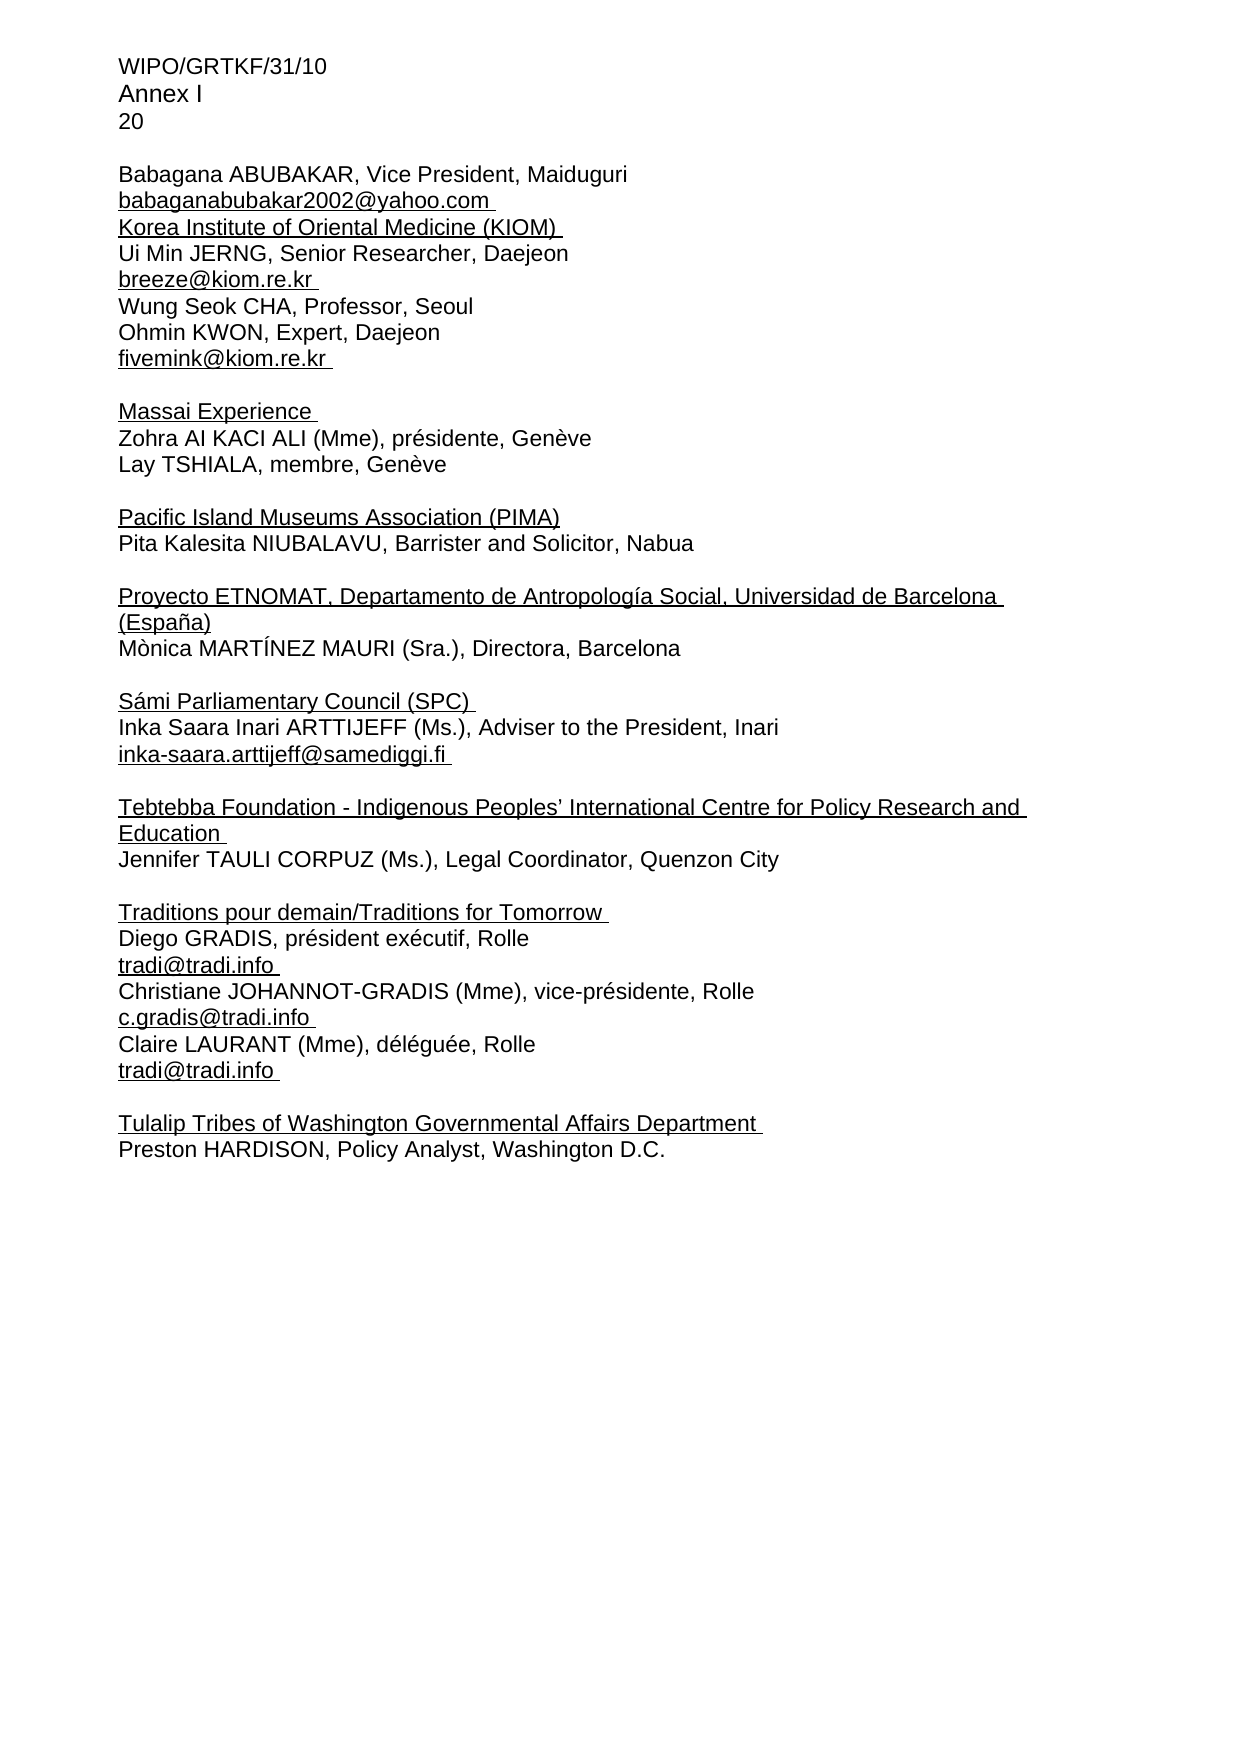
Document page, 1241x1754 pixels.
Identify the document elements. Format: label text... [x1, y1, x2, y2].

text Pacific Island Museums Association (PIMA) [118, 503, 1092, 530]
text inka-saara.arttijeff@samediggi.fi [118, 741, 1092, 767]
text Korea Institute of Oriental Medicine (KIOM) [118, 214, 1092, 240]
text Tebtebba Foundation - Indigenous Peoples’ International Centre for Policy Research and Education [118, 793, 1092, 846]
text Diego GRADIS, président exécutif, Rolle [118, 925, 1092, 952]
text Lay TSHIALA, membre, Genève [118, 451, 1092, 477]
text Wung Seok CHA, Professor, Seoul [118, 293, 1092, 319]
text Massai Experience [118, 398, 1092, 424]
text Claire LAURANT (Mme), déléguée, Rolle [118, 1031, 1092, 1057]
text Zohra AI KACI ALI (Mme), présidente, Genève [118, 424, 1092, 451]
text babaganabubakar2002@yahoo.com [118, 187, 1092, 214]
text Ui Min JERNG, Senior Researcher, Daejeon [118, 240, 1092, 266]
text tradi@tradi.info [118, 952, 1092, 978]
text Christiane JOHANNOT-GRADIS (Mme), vice-présidente, Rolle [118, 978, 1092, 1004]
text Jennifer TAULI CORPUZ (Ms.), Legal Coordinator, Quenzon City [118, 846, 1092, 872]
text tradi@tradi.info [118, 1057, 1092, 1083]
text Traditions pour demain/Traditions for Tomorrow [118, 899, 1092, 925]
text Preston HARDISON, Policy Analyst, Washington D.C. [118, 1136, 1092, 1162]
text Babagana ABUBAKAR, Vice President, Maiduguri [118, 161, 1092, 187]
text Tulalip Tribes of Washington Governmental Affairs Department [118, 1110, 1092, 1136]
text c.gradis@tradi.info [118, 1004, 1092, 1031]
text Inka Saara Inari ARTTIJEFF (Ms.), Adviser to the President, Inari [118, 714, 1092, 741]
text Pita Kalesita NIUBALAVU, Barrister and Solicitor, Nabua [118, 530, 1092, 556]
text fivemink@kiom.re.kr [118, 345, 1092, 372]
text Sámi Parliamentary Council (SPC) [118, 688, 1092, 714]
text breeze@kiom.re.kr [118, 266, 1092, 293]
text Proyecto ETNOMAT, Departamento de Antropología Social, Universidad de Barcelona (España) [118, 583, 1092, 635]
text Ohmin KWON, Expert, Daejeon [118, 319, 1092, 345]
text Mònica MARTÍNEZ MAURI (Sra.), Directora, Barcelona [118, 635, 1092, 662]
